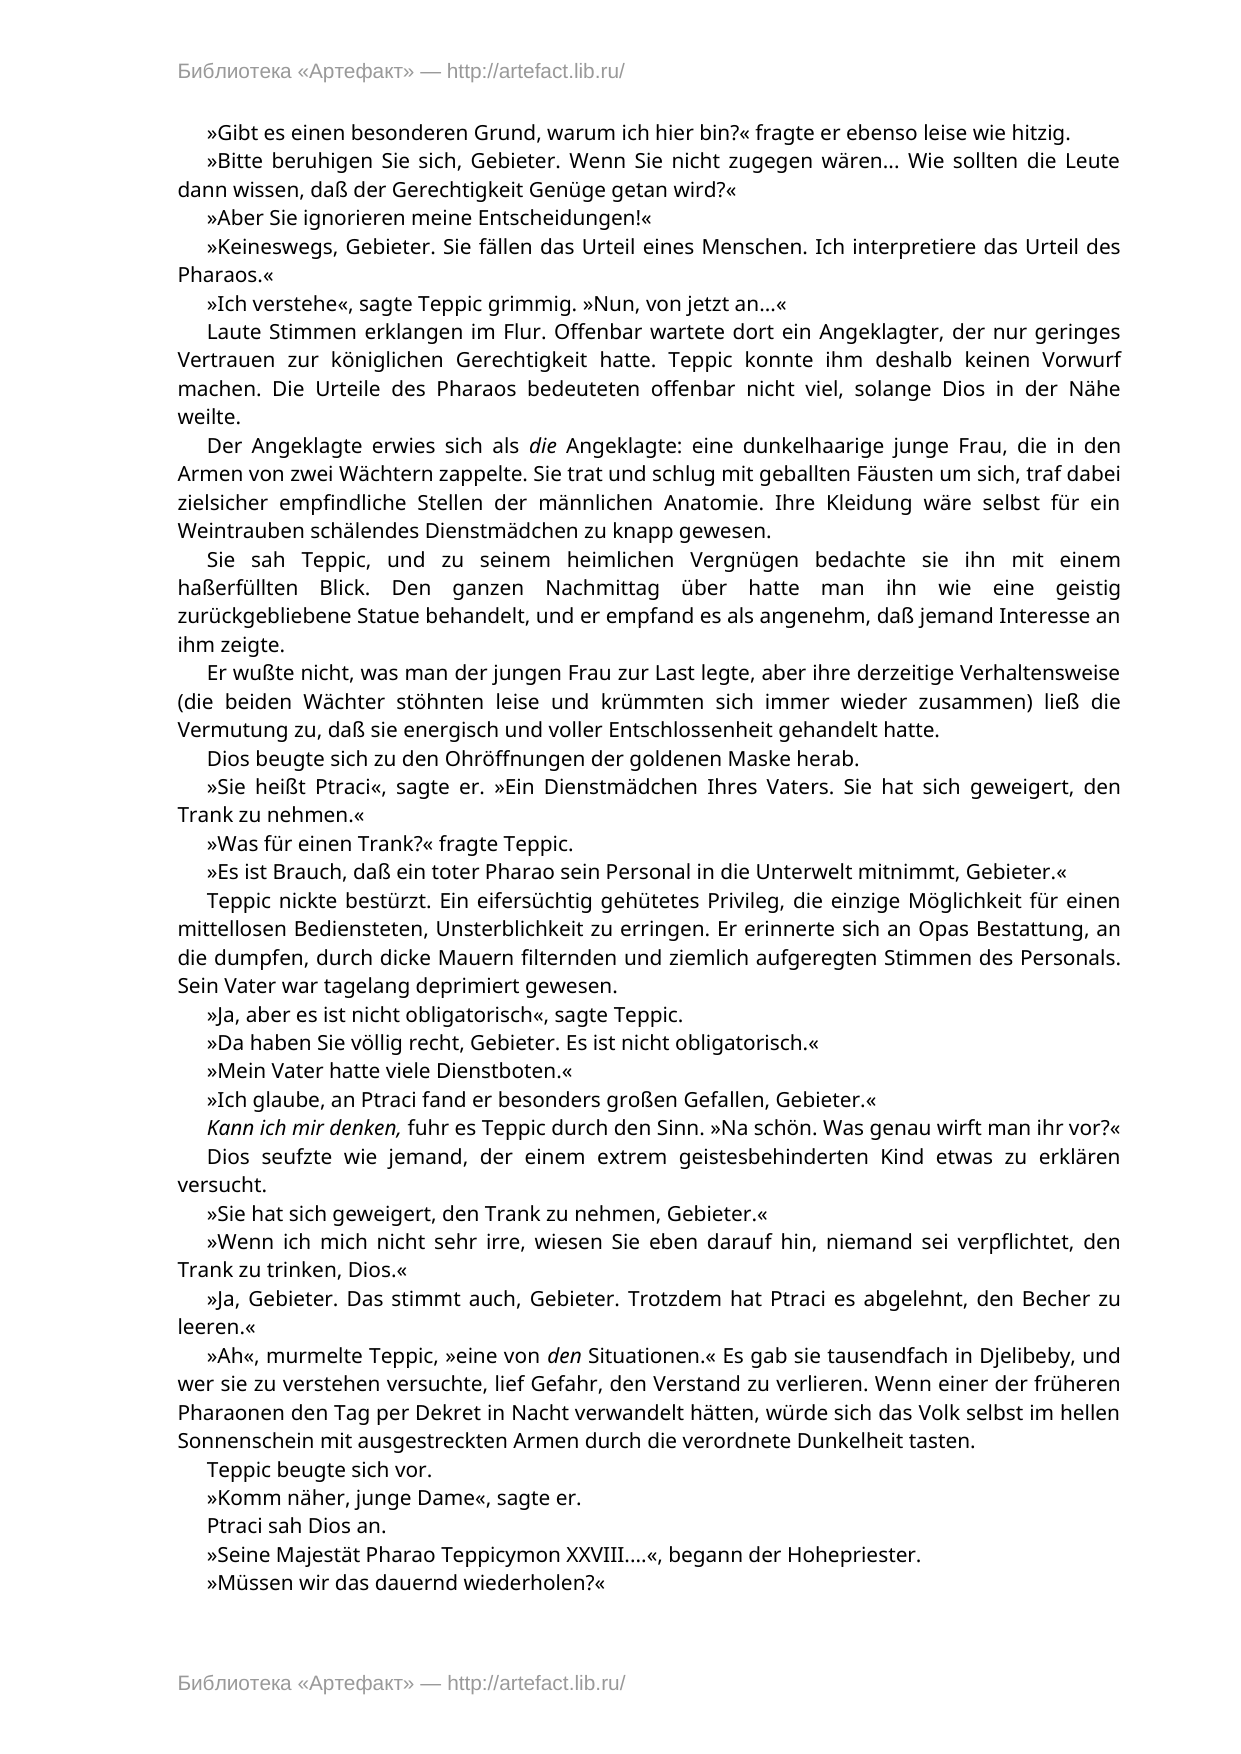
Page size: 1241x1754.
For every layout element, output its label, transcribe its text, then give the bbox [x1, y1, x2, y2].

text »Ah«, murmelte Teppic, »eine von den Situationen.« Es gab sie tausendfach in Djelibeby, und wer sie zu verstehen versuchte, lief Gefahr, den Verstand zu verlieren. Wenn einer der früheren Pharaonen den Tag per Dekret in Nacht verwandelt hätten, würde sich das Volk selbst im hellen Sonnenschein mit ausgestreckten Armen durch die verordnete Dunkelheit tasten. [177, 1341, 1122, 1455]
text »Wenn ich mich nicht sehr irre, wiesen Sie eben darauf hin, niemand sei verpflichtet, den Trank zu trinken, Dios.« [177, 1227, 1122, 1284]
text Dios beugte sich zu den Ohröffnungen der goldenen Maske herab. [177, 744, 1122, 772]
text Er wußte nicht, was man der jungen Frau zur Last legte, aber ihre derzeitige Verhaltensweise (die beiden Wächter stöhnten leise und krümmten sich immer wieder zusammen) ließ die Vermutung zu, daß sie energisch und voller Entschlossenheit gehandelt hatte. [177, 658, 1122, 744]
text »Sie hat sich geweigert, den Trank zu nehmen, Gebieter.« [177, 1199, 1122, 1227]
text »Was für einen Trank?« fragte Teppic. [177, 829, 1122, 857]
text »Gibt es einen besonderen Grund, warum ich hier bin?« fragte er ebenso leise wie hitzig. [177, 118, 1122, 147]
text »Müssen wir das dauernd wiederholen?« [177, 1568, 1122, 1597]
text »Mein Vater hatte viele Dienstboten.« [177, 1057, 1122, 1085]
text Teppic nickte bestürzt. Ein eifersüchtig gehütetes Privileg, die einzige Möglichkeit für einen mittellosen Bediensteten, Unsterblichkeit zu erringen. Er erinnerte sich an Opas Bestattung, an die dumpfen, durch dicke Mauern filternden und ziemlich aufgeregten Stimmen des Personals. Sein Vater war tagelang deprimiert gewesen. [177, 886, 1122, 1000]
text Kann ich mir denken, fuhr es Teppic durch den Sinn. »Na schön. Was genau wirft man ihr vor?« [177, 1113, 1122, 1142]
text Sie sah Teppic, und zu seinem heimlichen Vergnügen bedachte sie ihn mit einem haßerfüllten Blick. Den ganzen Nachmittag über hatte man ihn wie eine geistig zurückgebliebene Statue behandelt, und er empfand es als angenehm, daß jemand Interesse an ihm zeigte. [177, 545, 1122, 658]
text Ptraci sah Dios an. [177, 1512, 1122, 1540]
text »Keineswegs, Gebieter. Sie fällen das Urteil eines Menschen. Ich interpretiere das Urteil des Pharaos.« [177, 232, 1122, 289]
text »Sie heißt Ptraci«, sagte er. »Ein Dienstmädchen Ihres Vaters. Sie hat sich geweigert, den Trank zu nehmen.« [177, 772, 1122, 829]
text »Komm näher, junge Dame«, sagte er. [177, 1483, 1122, 1512]
text »Ich glaube, an Ptraci fand er besonders großen Gefallen, Gebieter.« [177, 1085, 1122, 1113]
text »Ja, Gebieter. Das stimmt auch, Gebieter. Trotzdem hat Ptraci es abgelehnt, den Becher zu leeren.« [177, 1284, 1122, 1341]
text »Bitte beruhigen Sie sich, Gebieter. Wenn Sie nicht zugegen wären... Wie sollten die Leute dann wissen, daß der Gerechtigkeit Genüge getan wird?« [177, 147, 1122, 203]
text »Ich verstehe«, sagte Teppic grimmig. »Nun, von jetzt an...« [177, 289, 1122, 317]
text »Seine Majestät Pharao Teppicymon XXVIII....«, begann der Hohepriester. [177, 1540, 1122, 1568]
text Dios seufzte wie jemand, der einem extrem geistesbehinderten Kind etwas zu erklären versucht. [177, 1142, 1122, 1199]
text »Ja, aber es ist nicht obligatorisch«, sagte Teppic. [177, 1000, 1122, 1028]
text »Da haben Sie völlig recht, Gebieter. Es ist nicht obligatorisch.« [177, 1028, 1122, 1057]
text Teppic beugte sich vor. [177, 1455, 1122, 1483]
text Der Angeklagte erwies sich als die Angeklagte: eine dunkelhaarige junge Frau, die in den Armen von zwei Wächtern zappelte. Sie trat und schlug mit geballten Fäusten um sich, traf dabei zielsicher empfindliche Stellen der männlichen Anatomie. Ihre Kleidung wäre selbst für ein Weintrauben schälendes Dienstmädchen zu knapp gewesen. [177, 431, 1122, 545]
text »Es ist Brauch, daß ein toter Pharao sein Personal in die Unterwelt mitnimmt, Gebieter.« [177, 857, 1122, 886]
text Laute Stimmen erklangen im Flur. Offenbar wartete dort ein Angeklagter, der nur geringes Vertrauen zur königlichen Gerechtigkeit hatte. Teppic konnte ihm deshalb keinen Vorwurf machen. Die Urteile des Pharaos bedeuteten offenbar nicht viel, solange Dios in der Nähe weilte. [177, 317, 1122, 431]
text »Aber Sie ignorieren meine Entscheidungen!« [177, 203, 1122, 232]
